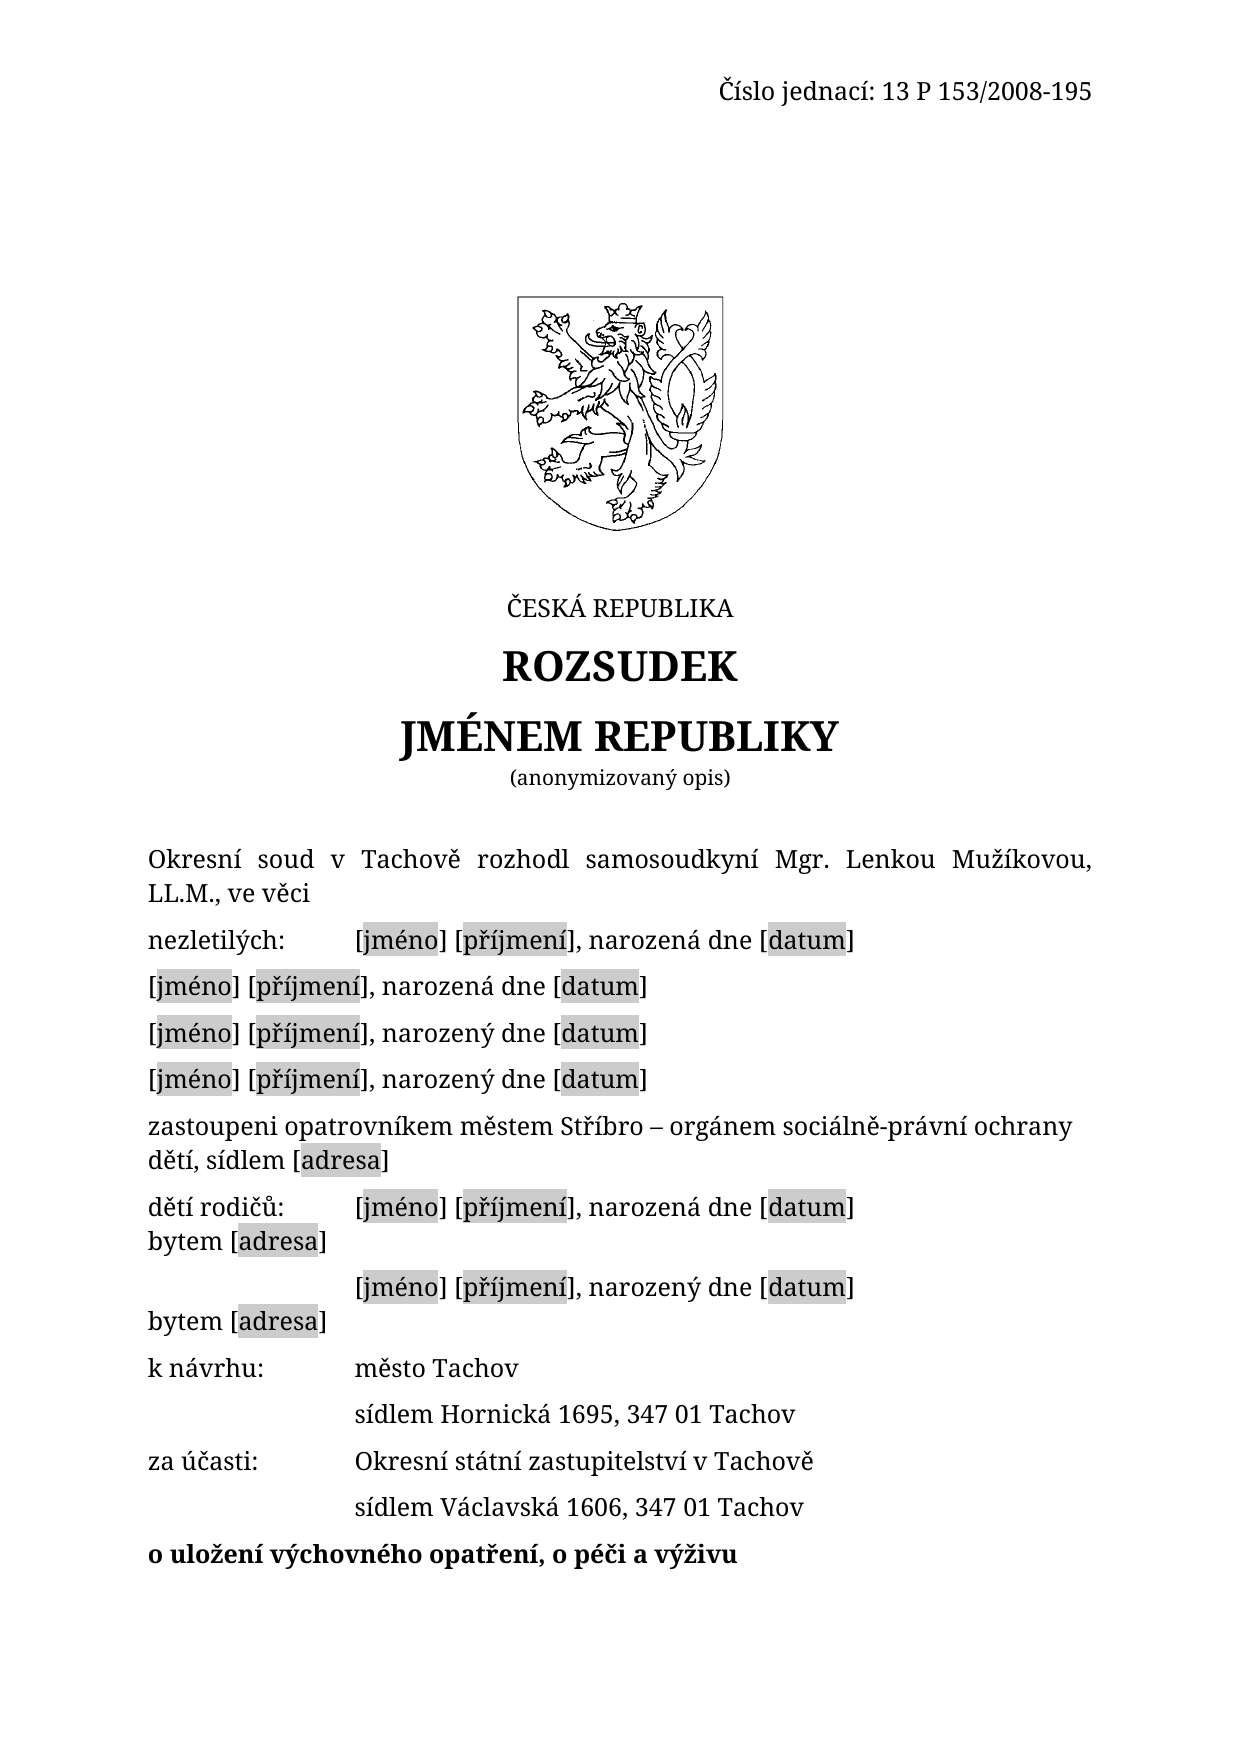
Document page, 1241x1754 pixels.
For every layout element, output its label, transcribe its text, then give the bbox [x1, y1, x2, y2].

text [jméno] [příjmení], narozená dne [datum] [360, 969, 561, 1003]
text ROZSUDEK [148, 637, 1093, 694]
text [jméno] [příjmení], narozený dne [datum] [639, 1062, 1093, 1096]
text zastoupeni opatrovníkem městem Stříbro – orgánem sociálně-právní ochrany dětí, sídlem [adresa] [148, 1108, 1093, 1177]
text ČESKÁ REPUBLIKA [148, 148, 1093, 625]
text sídlem Hornická 1695, 347 01 Tachov [148, 1397, 1093, 1431]
text nezletilých: [jméno] [příjmení], narozená dne [datum] [567, 922, 768, 956]
text [jméno] [příjmení], narozený dne [datum] bytem [adresa] [148, 1270, 1093, 1338]
text [jméno] [příjmení], narozený dne [datum] [360, 1062, 561, 1096]
picture [516, 295, 724, 532]
text [jméno] [příjmení], narozená dne [datum] [639, 969, 1093, 1003]
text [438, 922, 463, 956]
text nezletilých: [jméno] [příjmení], narozená dne [datum] [846, 922, 1093, 956]
text Okresní soud v Tachově rozhodl samosoudkyní Mgr. Lenkou Mužíkovou, LL.M., ve věci [148, 842, 1093, 910]
text k návrhu: město Tachov [148, 1350, 1093, 1384]
text o uložení výchovného opatření, o péči a výživu [148, 1537, 1093, 1571]
text sídlem Václavská 1606, 347 01 Tachov [148, 1490, 1093, 1524]
text JMÉNEM REPUBLIKY (anonymizovaný opis) [148, 706, 1093, 792]
text za účasti: Okresní státní zastupitelství v Tachově [148, 1443, 1093, 1478]
text dětí rodičů: [jméno] [příjmení], narozená dne [datum] bytem [adresa] [148, 1189, 1093, 1257]
text [jméno] [příjmení], narozený dne [datum] [360, 1015, 561, 1049]
text nezletilých: [jméno] [příjmení], narozená dne [datum] [148, 922, 363, 956]
text [jméno] [příjmení], narozený dne [datum] [639, 1015, 1093, 1049]
